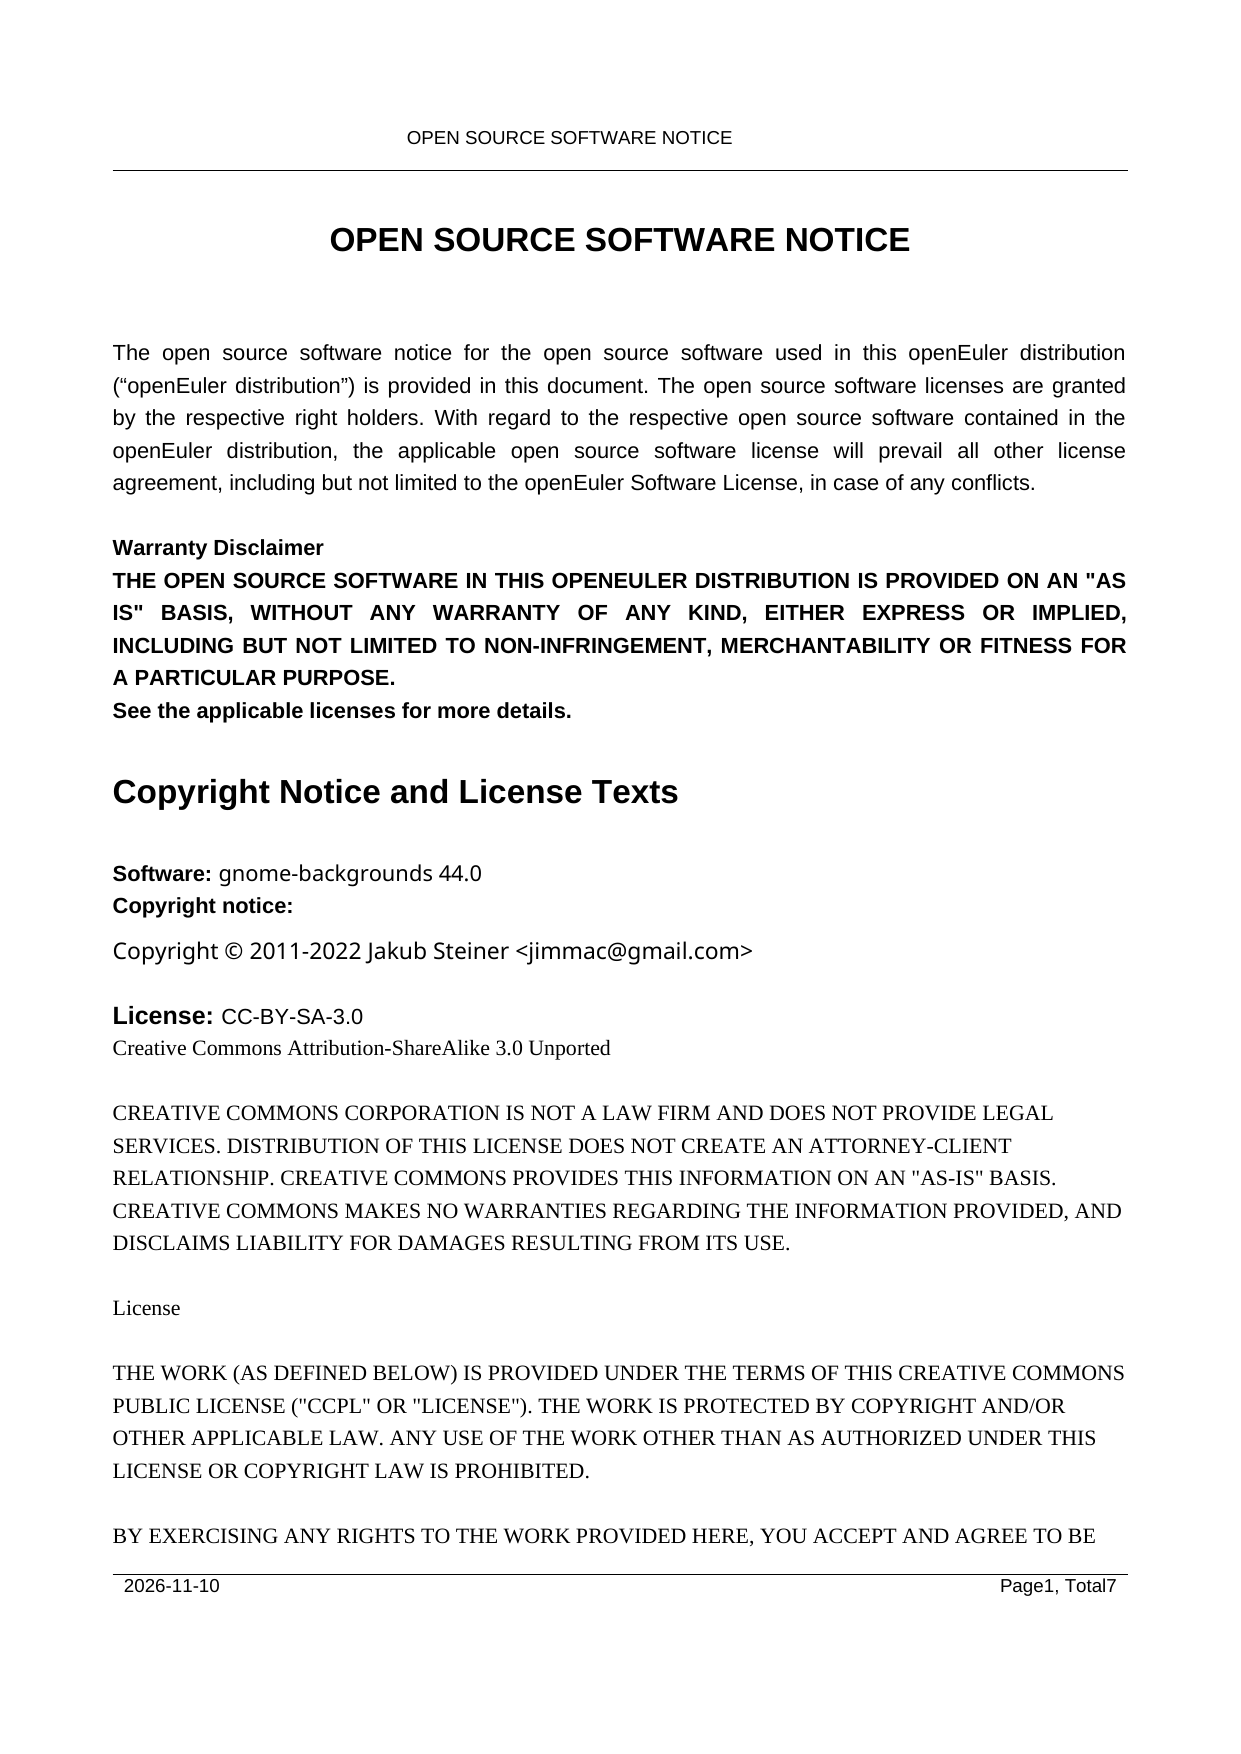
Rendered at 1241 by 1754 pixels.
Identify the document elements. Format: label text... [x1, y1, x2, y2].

text Copyright Notice and License Texts [112, 759, 1128, 824]
text Warranty Disclaimer [112, 531, 1128, 564]
text Copyright notice: [112, 889, 1128, 921]
text Copyright © 2011-2022 Jakub Steiner <jimmac@gmail.com> [112, 934, 1128, 999]
title Software: gnome-backgrounds 44.0 [112, 856, 1128, 889]
text Creative Commons Attribution-ShareAlike 3.0 Unported [112, 1031, 1128, 1064]
text THE OPEN SOURCE SOFTWARE IN THIS OPENEULER DISTRIBUTION IS PROVIDED ON AN "AS IS" BASIS, WITHOUT ANY WARRANTY OF ANY KIND, EITHER EXPRESS OR IMPLIED, INCLUDING BUT NOT LIMITED TO NON-INFRINGEMENT, MERCHANTABILITY OR FITNESS FOR A PARTICULAR PURPOSE. See the applicable licenses for more details. [112, 564, 1128, 726]
text License [112, 1291, 1128, 1324]
text OPEN SOURCE SOFTWARE NOTICE [112, 206, 1128, 271]
text License: CC-BY-SA-3.0 [112, 999, 1128, 1031]
text The open source software notice for the open source software used in this openEuler distribution (“openEuler distribution”) is provided in this document. The open source software licenses are granted by the respective right holders. With regard to the respective open source software contained in the openEuler distribution, the applicable open source software license will prevail all other license agreement, including but not limited to the openEuler Software License, in case of any conflicts. [112, 336, 1128, 499]
text CREATIVE COMMONS CORPORATION IS NOT A LAW FIRM AND DOES NOT PROVIDE LEGAL SERVICES. DISTRIBUTION OF THIS LICENSE DOES NOT CREATE AN ATTORNEY-CLIENT RELATIONSHIP. CREATIVE COMMONS PROVIDES THIS INFORMATION ON AN "AS-IS" BASIS. CREATIVE COMMONS MAKES NO WARRANTIES REGARDING THE INFORMATION PROVIDED, AND DISCLAIMS LIABILITY FOR DAMAGES RESULTING FROM ITS USE. [112, 1096, 1128, 1259]
text THE WORK (AS DEFINED BELOW) IS PROVIDED UNDER THE TERMS OF THIS CREATIVE COMMONS PUBLIC LICENSE ("CCPL" OR "LICENSE"). THE WORK IS PROTECTED BY COPYRIGHT AND/OR OTHER APPLICABLE LAW. ANY USE OF THE WORK OTHER THAN AS AUTHORIZED UNDER THIS LICENSE OR COPYRIGHT LAW IS PROHIBITED. [112, 1356, 1128, 1486]
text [112, 1519, 1128, 1551]
